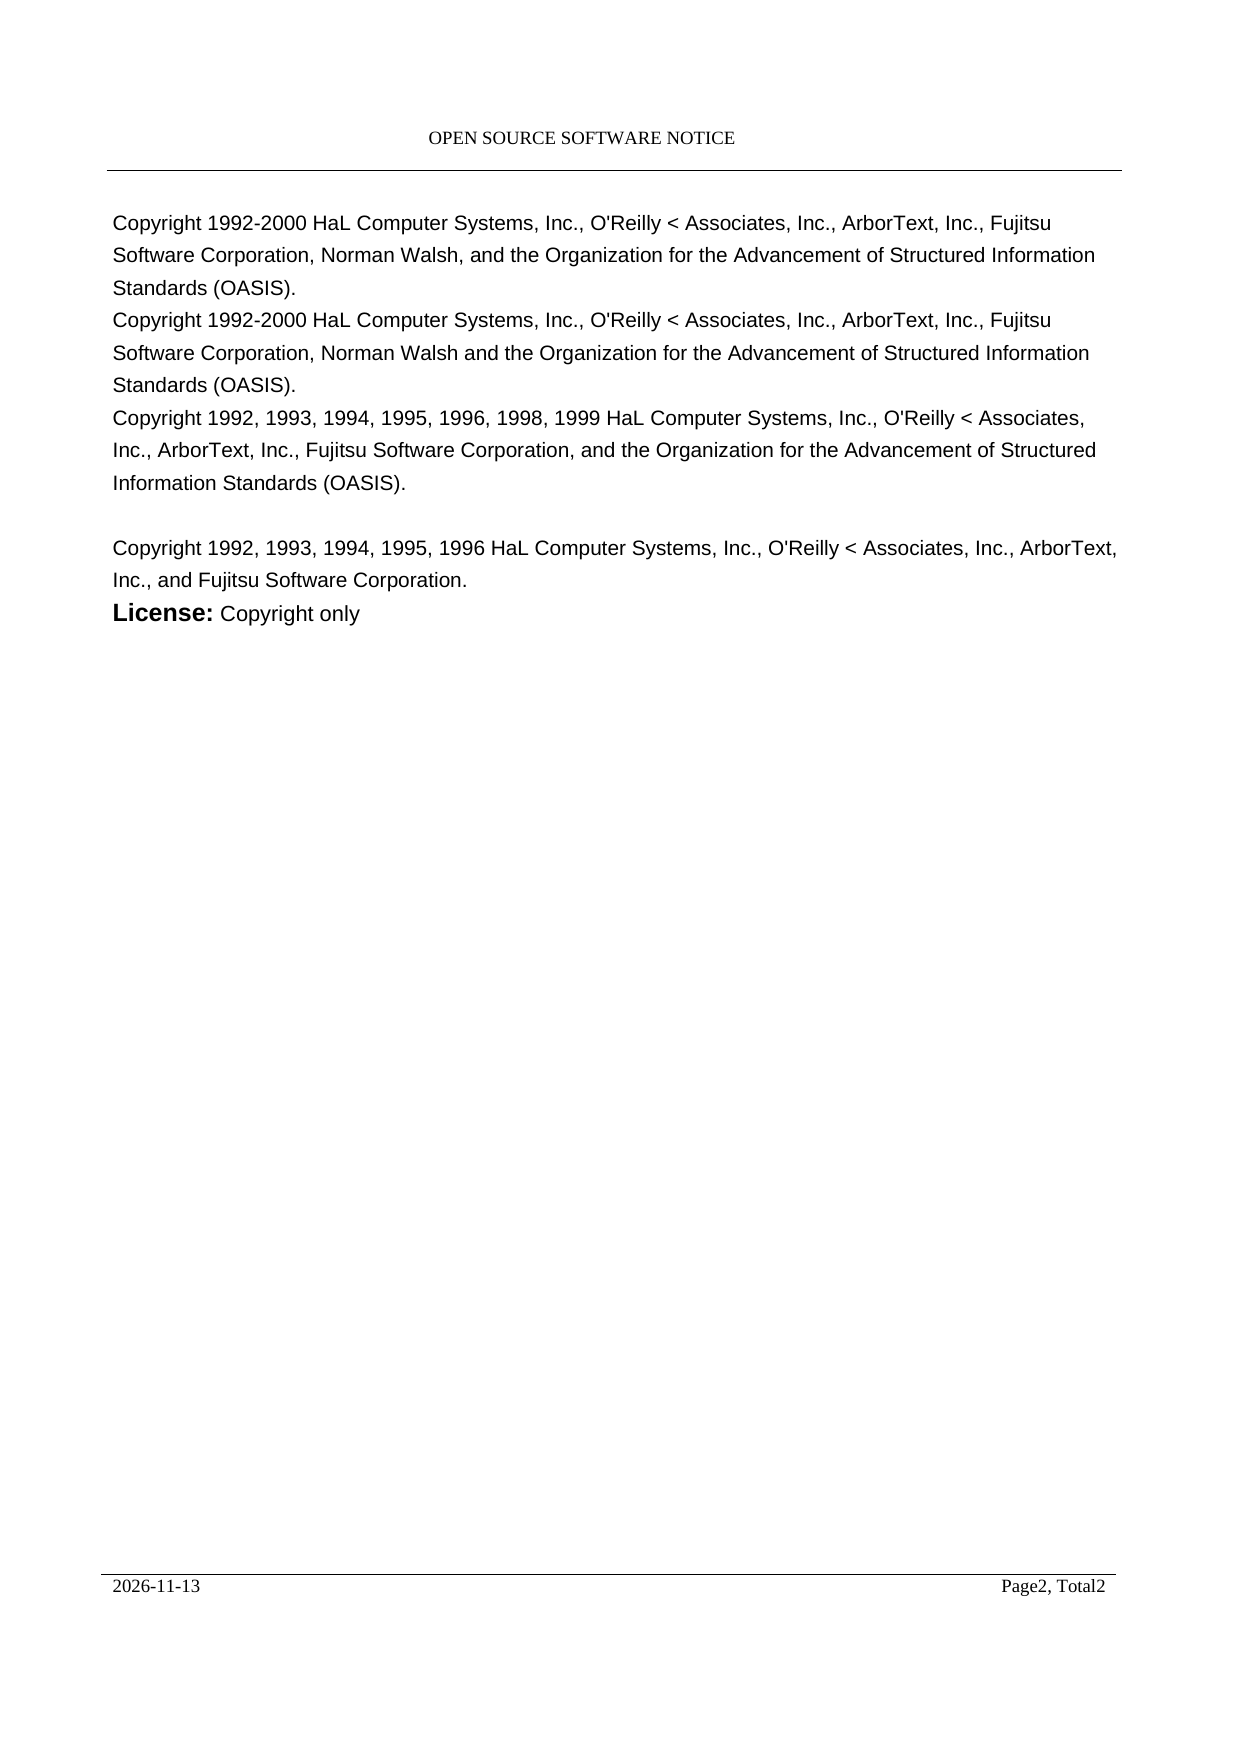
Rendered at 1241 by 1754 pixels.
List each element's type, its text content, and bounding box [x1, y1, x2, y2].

text Copyright 1992-2000 HaL Computer Systems, Inc., O'Reilly < Associates, Inc., ArborText, Inc., Fujitsu Software Corporation, Norman Walsh and the Organization for the Advancement of Structured Information Standards (OASIS). [112, 304, 1128, 401]
text Copyright 1992-2000 HaL Computer Systems, Inc., O'Reilly < Associates, Inc., ArborText, Inc., Fujitsu Software Corporation, Norman Walsh, and the Organization for the Advancement of Structured Information Standards (OASIS). [112, 206, 1128, 304]
text Copyright 1992, 1993, 1994, 1995, 1996, 1998, 1999 HaL Computer Systems, Inc., O'Reilly < Associates, Inc., ArborText, Inc., Fujitsu Software Corporation, and the Organization for the Advancement of Structured Information Standards (OASIS). [112, 401, 1128, 531]
text Copyright 1992, 1993, 1994, 1995, 1996 HaL Computer Systems, Inc., O'Reilly < Associates, Inc., ArborText, Inc., and Fujitsu Software Corporation. [112, 531, 1128, 596]
text License: Copyright only [112, 596, 1128, 694]
